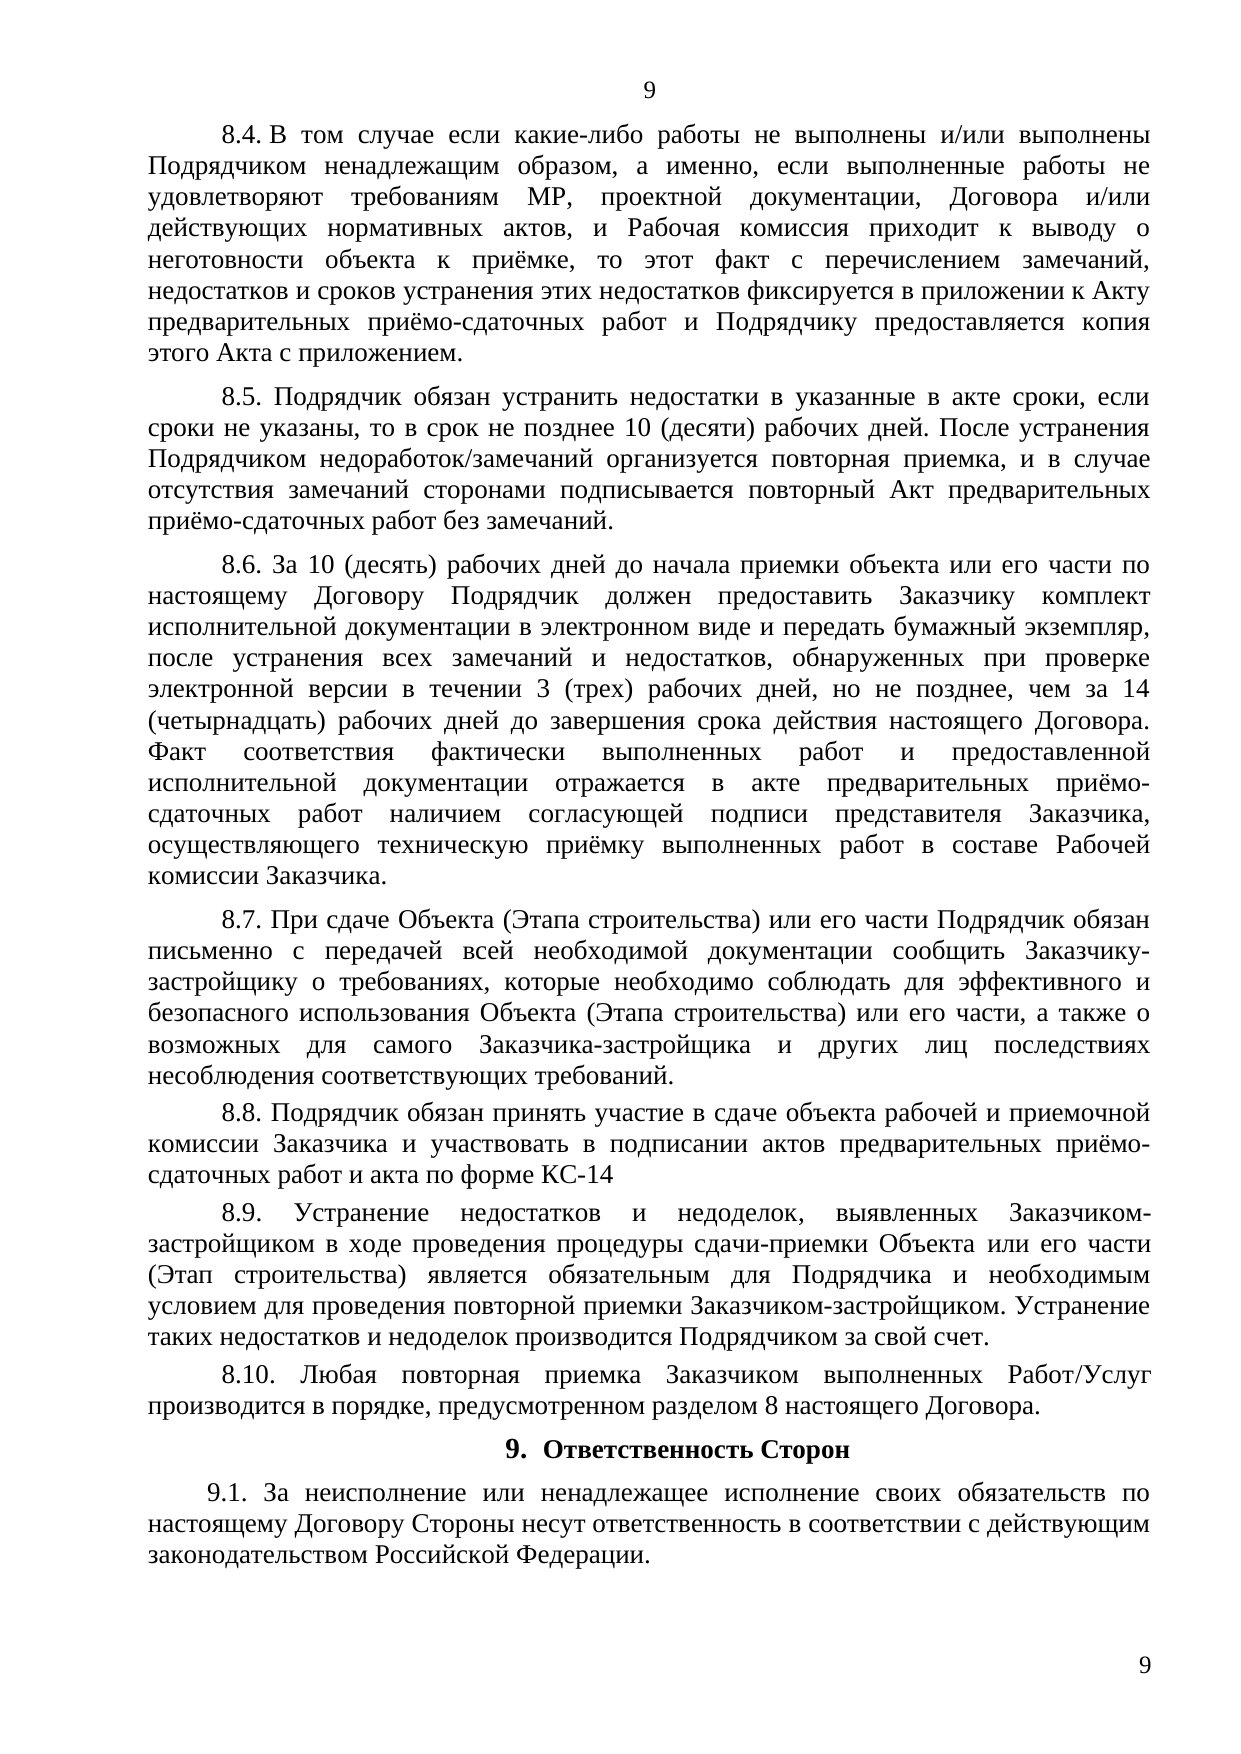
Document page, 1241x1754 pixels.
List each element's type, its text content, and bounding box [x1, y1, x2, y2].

list Ответственность Сторон [204, 1431, 1152, 1465]
text 8.7. При сдаче Объекта (Этапа строительства) или его части Подрядчик обязан письменно с передачей всей необходимой документации сообщить Заказчику-застройщику о требованиях, которые необходимо соблюдать для эффективного и безопасного использования Объекта (Этапа строительства) или его части, а также о возможных для самого Заказчика-застройщика и других лиц последствиях несоблюдения соответствующих требований. [148, 903, 1152, 1090]
text 8.8. Подрядчик обязан принять участие в сдаче объекта рабочей и приемочной комиссии Заказчика и участвовать в подписании актов предварительных приёмо-сдаточных работ и акта по форме КС-14 [148, 1096, 1152, 1190]
text 8.10. Любая повторная приемка Заказчиком выполненных Работ/Услуг производится в порядке, предусмотренном разделом 8 настоящего Договора. [148, 1358, 1152, 1420]
text 8.5. Подрядчик обязан устранить недостатки в указанные в акте сроки, если сроки не указаны, то в срок не позднее 10 (десяти) рабочих дней. После устранения Подрядчиком недоработок/замечаний организуется повторная приемка, и в случае отсутствия замечаний сторонами подписывается повторный Акт предварительных приёмо-сдаточных работ без замечаний. [148, 380, 1152, 536]
text 9.1. За неисполнение или ненадлежащее исполнение своих обязательств по настоящему Договору Стороны несут ответственность в соответствии с действующим законодательством Российской Федерации. [148, 1476, 1152, 1570]
text 8.9. Устранение недостатков и недоделок, выявленных Заказчиком-застройщиком в ходе проведения процедуры сдачи-приемки Объекта или его части (Этап строительства) является обязательным для Подрядчика и необходимым условием для проведения повторной приемки Заказчиком-застройщиком. Устранение таких недостатков и недоделок производится Подрядчиком за свой счет. [148, 1196, 1152, 1352]
text 8.6. За 10 (десять) рабочих дней до начала приемки объекта или его части по настоящему Договору Подрядчик должен предоставить Заказчику комплект исполнительной документации в электронном виде и передать бумажный экземпляр, после устранения всех замечаний и недостатков, обнаруженных при проверке электронной версии в течении 3 (трех) рабочих дней, но не позднее, чем за 14 (четырнадцать) рабочих дней до завершения срока действия настоящего Договора. Факт соответствия фактически выполненных работ и предоставленной исполнительной документации отражается в акте предварительных приёмо-сдаточных работ наличием согласующей подписи представителя Заказчика, осуществляющего техническую приёмку выполненных работ в составе Рабочей комиссии Заказчика. [148, 548, 1152, 891]
text 8.4. В том случае если какие-либо работы не выполнены и/или выполнены Подрядчиком ненадлежащим образом, а именно, если выполненные работы не удовлетворяют требованиям МР, проектной документации, Договора и/или действующих нормативных актов, и Рабочая комиссия приходит к выводу о неготовности объекта к приёмке, то этот факт с перечислением замечаний, недостатков и сроков устранения этих недостатков фиксируется в приложении к Акту предварительных приёмо-сдаточных работ и Подрядчику предоставляется копия этого Акта с приложением. [148, 118, 1152, 367]
